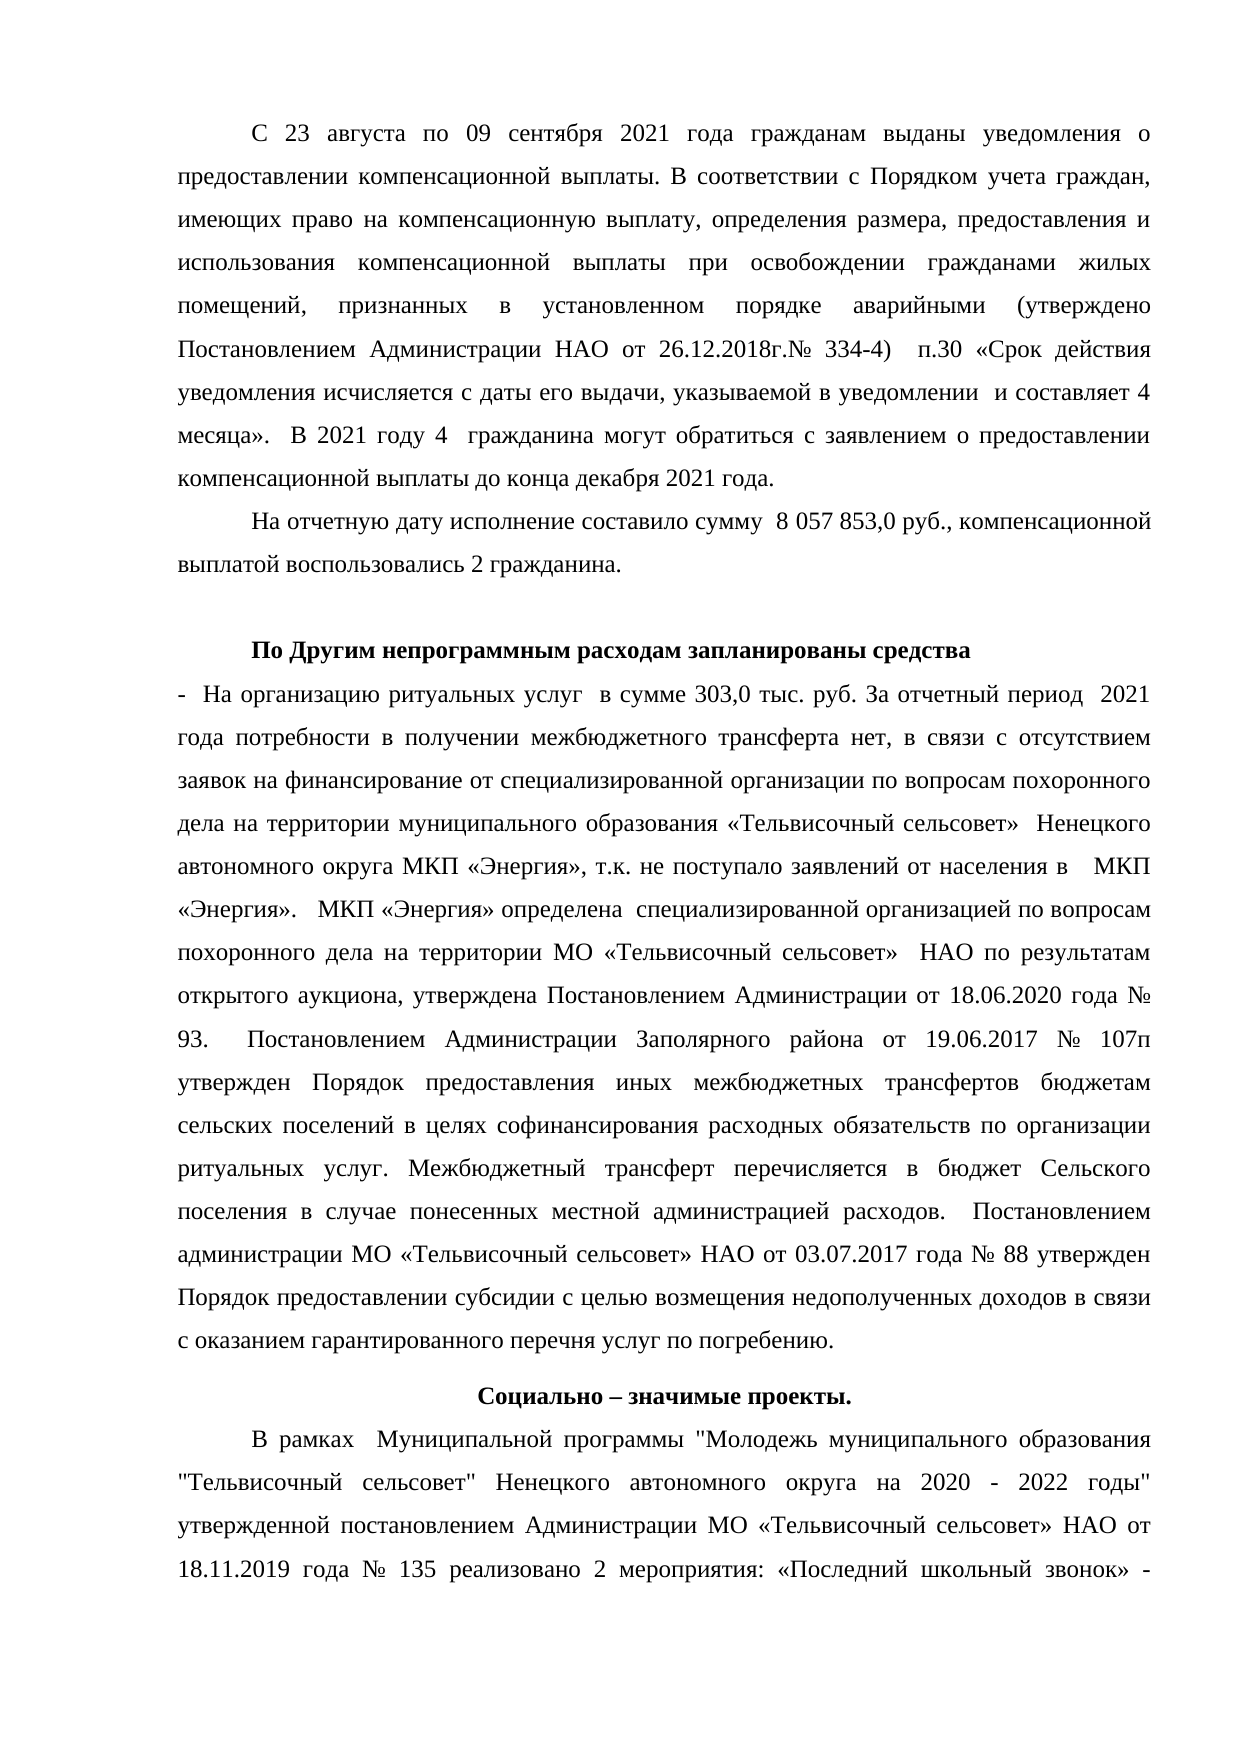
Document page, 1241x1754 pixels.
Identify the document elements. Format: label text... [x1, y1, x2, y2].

text - На организацию ритуальных услуг в сумме 303,0 тыс. руб. За отчетный период 2021 года потребности в получении межбюджетного трансферта нет, в связи с отсутствием заявок на финансирование от специализированной организации по вопросам похоронного дела на территории муниципального образования «Тельвисочный сельсовет» Ненецкого автономного округа МКП «Энергия», т.к. не поступало заявлений от населения в МКП «Энергия». МКП «Энергия» определена специализированной организацией по вопросам похоронного дела на территории МО «Тельвисочный сельсовет» НАО по результатам открытого аукциона, утверждена Постановлением Администрации от 18.06.2020 года № 93. Постановлением Администрации Заполярного района от 19.06.2017 № 107п утвержден Порядок предоставления иных межбюджетных трансфертов бюджетам сельских поселений в целях софинансирования расходных обязательств по организации ритуальных услуг. Межбюджетный трансферт перечисляется в бюджет Сельского поселения в случае понесенных местной администрацией расходов. Постановлением администрации МО «Тельвисочный сельсовет» НАО от 03.07.2017 года № 88 утвержден Порядок предоставлении субсидии с целью возмещения недополученных доходов в связи с оказанием гарантированного перечня услуг по погребению. [177, 679, 1152, 1354]
text По Другим непрограммным расходам запланированы средства [177, 636, 1152, 664]
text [177, 1424, 1152, 1582]
text На отчетную дату исполнение составило сумму 8 057 853,0 руб., компенсационной выплатой воспользовались 2 гражданина. [177, 506, 1152, 578]
text Социально – значимые проекты. [177, 1381, 1152, 1410]
text С 23 августа по 09 сентября 2021 года гражданам выданы уведомления о предоставлении компенсационной выплаты. В соответствии с Порядком учета граждан, имеющих право на компенсационную выплату, определения размера, предоставления и использования компенсационной выплаты при освобождении гражданами жилых помещений, признанных в установленном порядке аварийными (утверждено Постановлением Администрации НАО от 26.12.2018г.№ 334-4) п.30 «Срок действия уведомления исчисляется с даты его выдачи, указываемой в уведомлении и составляет 4 месяца». В 2021 году 4 гражданина могут обратиться с заявлением о предоставлении компенсационной выплаты до конца декабря 2021 года. [177, 118, 1152, 492]
